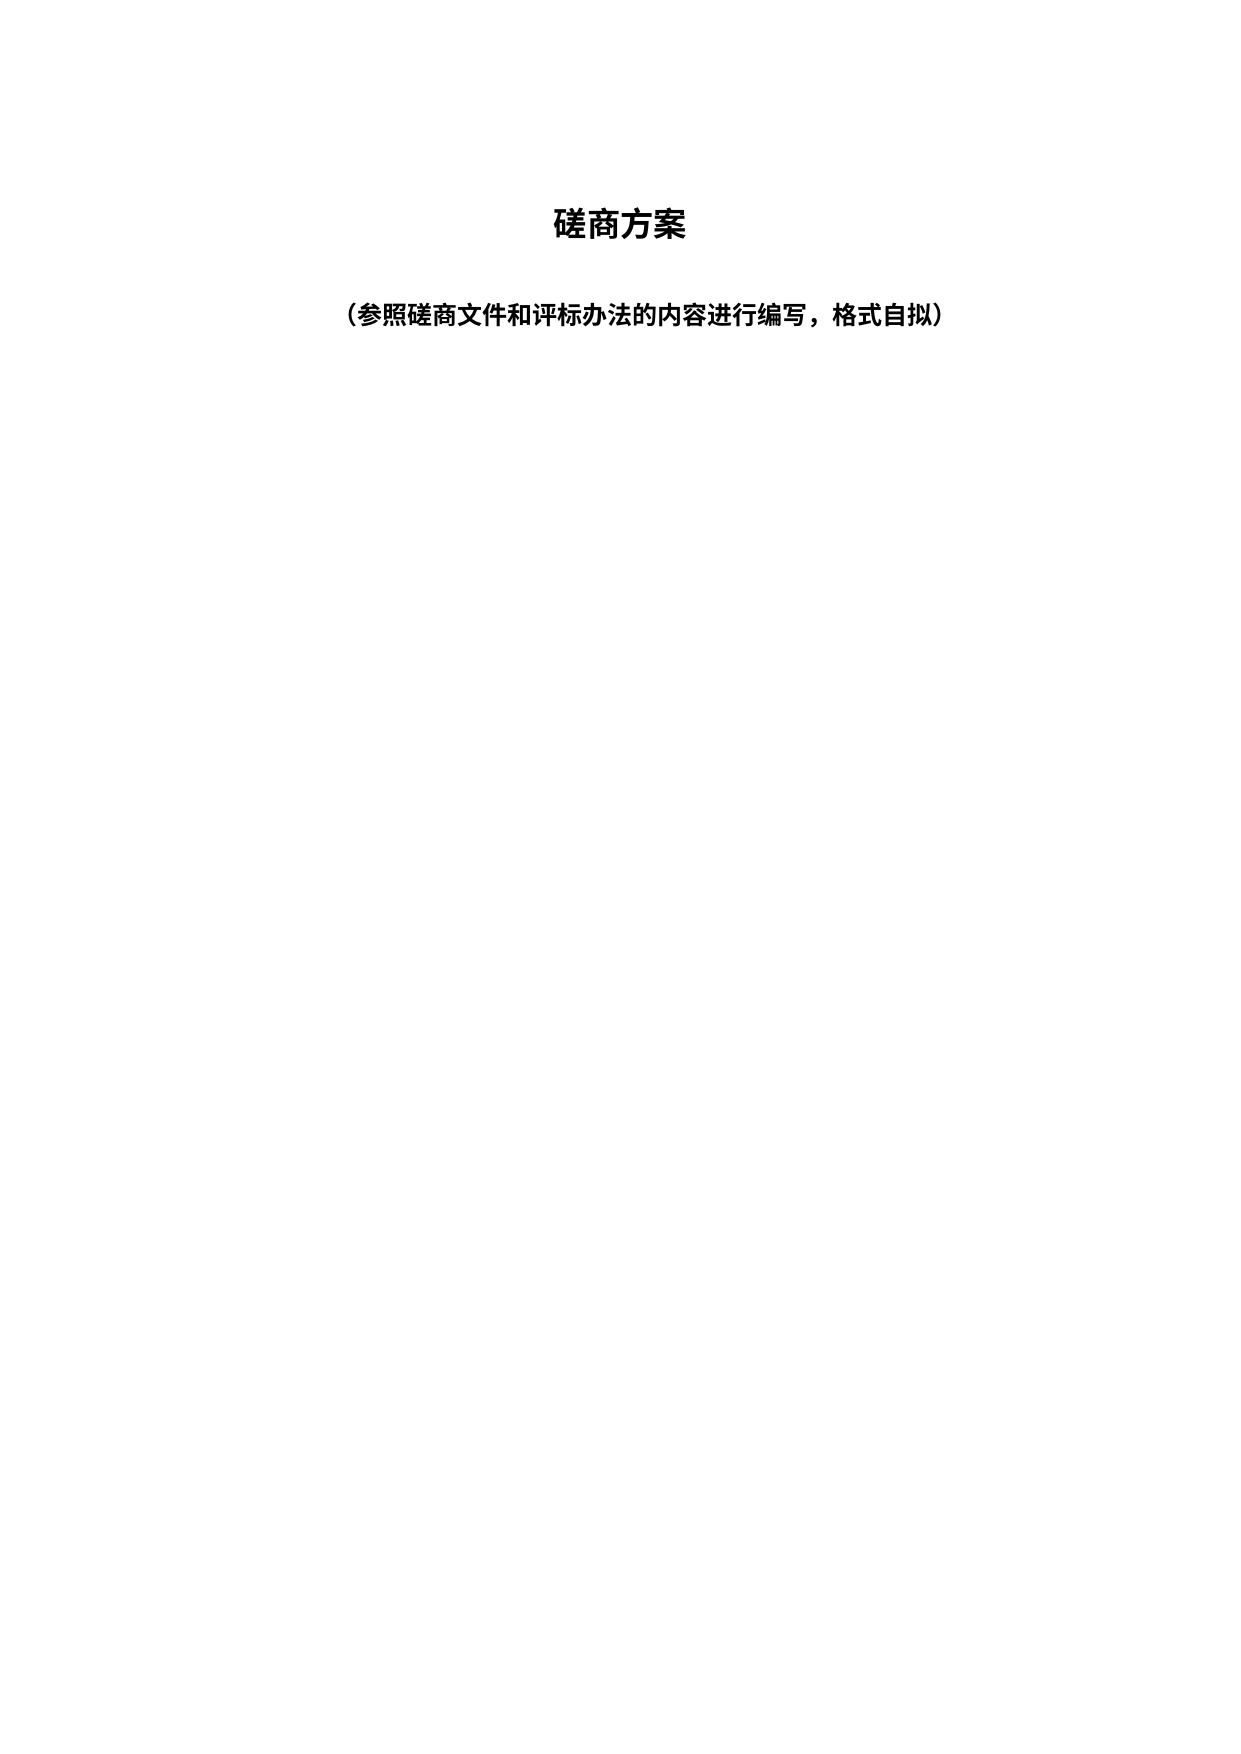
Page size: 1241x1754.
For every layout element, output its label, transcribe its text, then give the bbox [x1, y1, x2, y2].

subtitle 磋商方案 [148, 189, 1092, 254]
text （参照磋商文件和评标办法的内容进行编写，格式自拟） [148, 281, 1092, 346]
